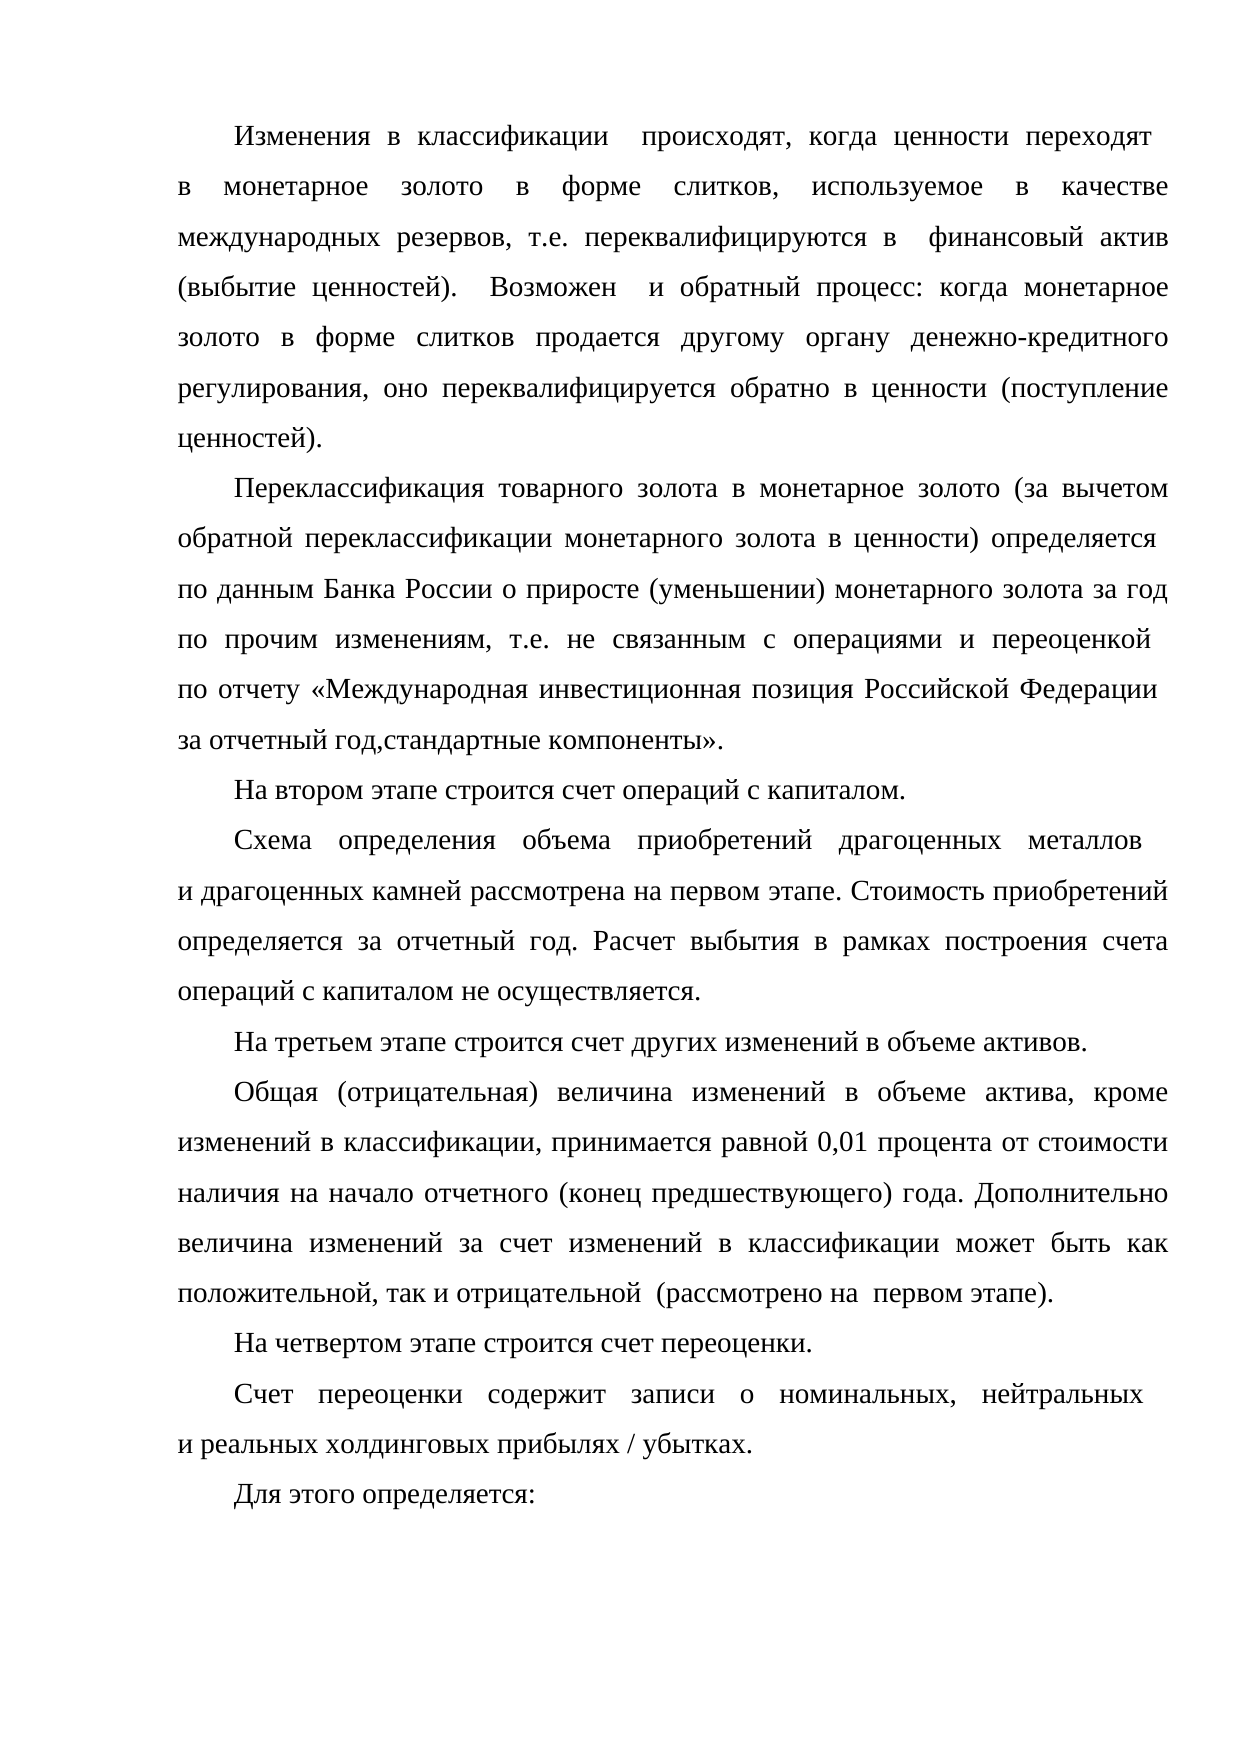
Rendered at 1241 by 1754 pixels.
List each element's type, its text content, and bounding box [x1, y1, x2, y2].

text Для этого определяется: [177, 1477, 1169, 1510]
text На четвертом этапе строится счет переоценки. [177, 1326, 1169, 1359]
text Изменения в классификации происходят, когда ценности переходят в монетарное золото в форме слитков, используемое в качестве международных резервов, т.е. переквалифицируются в финансовый актив (выбытие ценностей). Возможен и обратный процесс: когда монетарное золото в форме слитков продается другому органу денежно-кредитного регулирования, оно переквалифицируется обратно в ценности (поступление ценностей). [177, 118, 1169, 453]
text На третьем этапе строится счет других изменений в объеме активов. [177, 1024, 1169, 1057]
text Счет переоценки содержит записи о номинальных, нейтральных и реальных холдинговых прибылях / убытках. [177, 1376, 1169, 1460]
text На втором этапе строится счет операций с капиталом. [177, 772, 1169, 806]
text Схема определения объема приобретений драгоценных металлов и драгоценных камней рассмотрена на первом этапе. Стоимость приобретений определяется за отчетный год. Расчет выбытия в рамках построения счета операций с капиталом не осуществляется. [177, 822, 1169, 1007]
text Общая (отрицательная) величина изменений в объеме актива, кроме изменений в классификации, принимается равной 0,01 процента от стоимости наличия на начало отчетного (конец предшествующего) года. Дополнительно величина изменений за счет изменений в классификации может быть как положительной, так и отрицательной (рассмотрено на первом этапе). [177, 1074, 1169, 1309]
text Переклассификация товарного золота в монетарное золото (за вычетом обратной переклассификации монетарного золота в ценности) определяется по данным Банка России о приросте (уменьшении) монетарного золота за год по прочим изменениям, т.е. не связанным с операциями и переоценкой по отчету «Международная инвестиционная позиция Российской Федерации за отчетный год,стандартные компоненты». [177, 470, 1169, 755]
